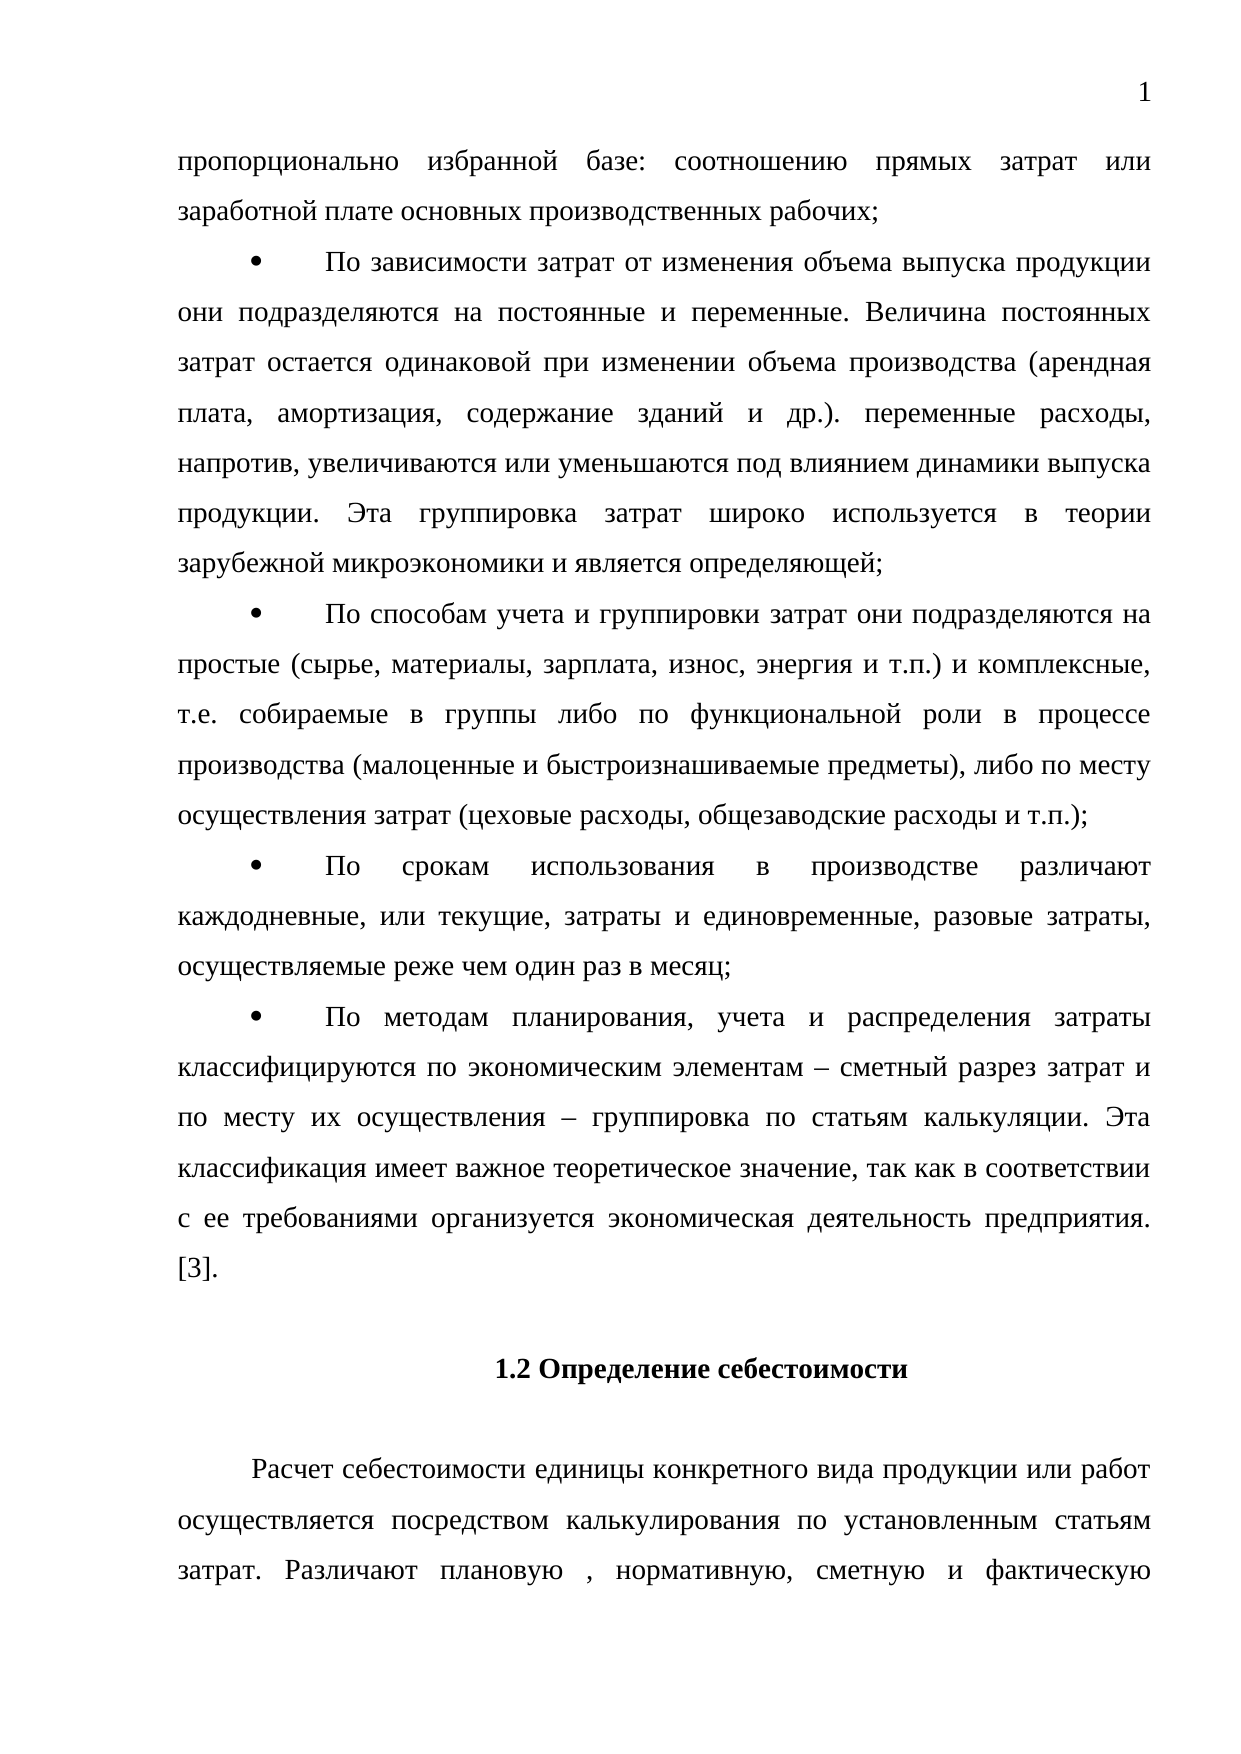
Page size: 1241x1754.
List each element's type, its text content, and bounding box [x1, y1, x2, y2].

list По срокам использования в производстве различают каждодневные, или текущие, затраты и единовременные, разовые затраты, осуществляемые реже чем один раз в месяц; [177, 848, 1152, 982]
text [177, 1452, 1152, 1586]
text 1.2 Определение себестоимости [177, 1351, 1152, 1384]
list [177, 143, 1152, 227]
list По зависимости затрат от изменения объема выпуска продукции они подразделяются на постоянные и переменные. Величина постоянных затрат остается одинаковой при изменении объема производства (арендная плата, амортизация, содержание зданий и др.). переменные расходы, напротив, увеличиваются или уменьшаются под влиянием динамики выпуска продукции. Эта группировка затрат широко используется в теории зарубежной микроэкономики и является определяющей; [177, 244, 1152, 579]
list По методам планирования, учета и распределения затраты классифицируются по экономическим элементам – сметный разрез затрат и по месту их осуществления – группировка по статьям калькуляции. Эта классификация имеет важное теоретическое значение, так как в соответствии с ее требованиями организуется экономическая деятельность предприятия. [3]. [177, 999, 1152, 1284]
list По способам учета и группировки затрат они подразделяются на простые (сырье, материалы, зарплата, износ, энергия и т.п.) и комплексные, т.е. собираемые в группы либо по функциональной роли в процессе производства (малоценные и быстроизнашиваемые предметы), либо по месту осуществления затрат (цеховые расходы, общезаводские расходы и т.п.); [177, 596, 1152, 831]
